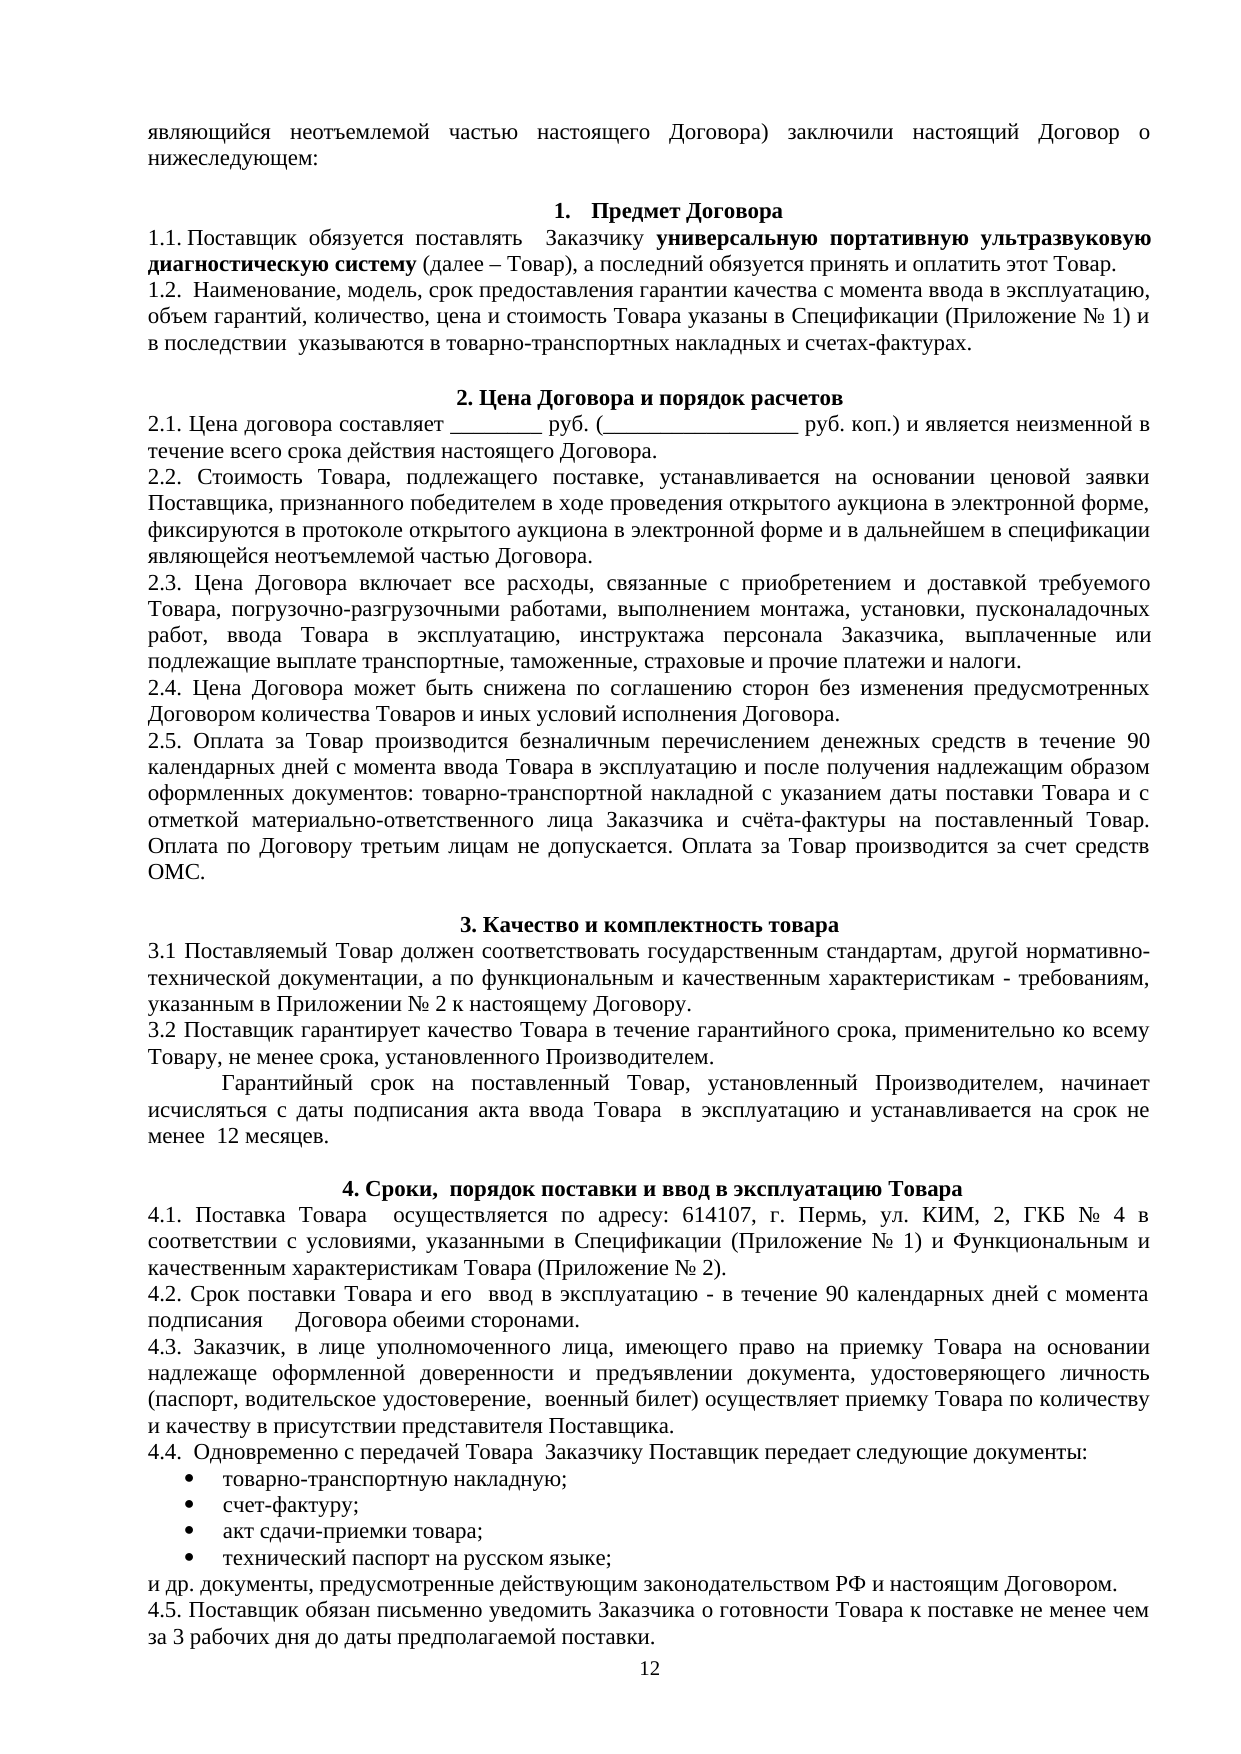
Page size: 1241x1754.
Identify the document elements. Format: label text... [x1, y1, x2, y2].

text 3. Качество и комплектность товара [148, 911, 1152, 937]
list счет-фактуру; [185, 1491, 1152, 1517]
text 4.5. Поставщик обязан письменно уведомить Заказчика о готовности Товара к поставке не менее чем за 3 рабочих дня до даты предполагаемой поставки. [148, 1596, 1152, 1649]
list Предмет Договора [185, 197, 1152, 223]
text 2.2. Стоимость Товара, подлежащего поставке, устанавливается на основании ценовой заявки Поставщика, признанного победителем в ходе проведения открытого аукциона в электронной форме, фиксируются в протоколе открытого аукциона в электронной форме и в дальнейшем в спецификации являющейся неотъемлемой частью Договора. [148, 463, 1152, 568]
text 4.1. Поставка Товара осуществляется по адресу: . Пермь, ул. КИМ, 2, ГКБ № 4 в соответствии с условиями, указанными в Спецификации (Приложение № 1) и Функциональным и качественным характеристикам Товара (Приложение № 2). [148, 1201, 1152, 1280]
list товарно-транспортную накладную; [185, 1464, 1152, 1491]
text 3.1 Поставляемый Товар должен соответствовать государственным стандартам, другой нормативно-технической документации, а по функциональным и качественным характеристикам - требованиям, указанным в Приложении № 2 к настоящему Договору. [148, 937, 1152, 1017]
text 3.2 Поставщик гарантирует качество Товара в течение гарантийного срока, применительно ко всему Товару, не менее срока, установленного Производителем. [148, 1017, 1152, 1069]
text 2.5. Оплата за Товар производится безналичным перечислением денежных средств в течение 90 календарных дней с момента ввода Товара в эксплуатацию и после получения надлежащим образом оформленных документов: товарно-транспортной накладной с указанием даты поставки Товара и с отметкой материально-ответственного лица Заказчика и счёта-фактуры на поставленный Товар. Оплата по Договору третьим лицам не допускается. Оплата за Товар производится за счет средств ОМС. [148, 727, 1152, 885]
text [148, 118, 1152, 171]
text 4. Сроки, порядок поставки и ввод в эксплуатацию Товара [154, 1175, 1152, 1201]
list акт сдачи-приемки товара; [185, 1517, 1152, 1544]
text 4.4. Одновременно с передачей Товара Заказчику Поставщик передает следующие документы: [148, 1438, 1152, 1464]
text 4.3. Заказчик, в лице уполномоченного лица, имеющего право на приемку Товара на основании надлежаще оформленной доверенности и предъявлении документа, удостоверяющего личность (паспорт, водительское удостоверение, военный билет) осуществляет приемку Товара по количеству и качеству в присутствии представителя Поставщика. [148, 1333, 1152, 1438]
list Поставщик обязуется поставлять Заказчику универсальную портативную ультразвуковую диагностическую систему (далее – Товар), а последний обязуется принять и оплатить этот Товар. [148, 223, 1152, 276]
text Гарантийный срок на поставленный Товар, установленный Производителем, начинает исчисляться с даты подписания акта ввода Товара в эксплуатацию и устанавливается на срок не менее 12 месяцев. [148, 1069, 1152, 1148]
text и др. документы, предусмотренные действующим законодательством РФ и настоящим Договором. [148, 1570, 1152, 1596]
text 2.1. Цена договора составляет ________ руб. (_________________ руб. коп.) и является неизменной в течение всего срока действия настоящего Договора. [148, 410, 1152, 463]
text 2.4. Цена Договора может быть снижена по соглашению сторон без изменения предусмотренных Договором количества Товаров и иных условий исполнения Договора. [148, 674, 1152, 727]
text 4.2. Срок поставки Товара и его ввод в эксплуатацию - в течение 90 календарных дней с момента подписания Договора обеими сторонами. [148, 1280, 1152, 1333]
text 2.3. Цена Договора включает все расходы, связанные с приобретением и доставкой требуемого Товара, погрузочно-разгрузочными работами, выполнением монтажа, установки, пусконаладочных работ, ввода Товара в эксплуатацию, инструктажа персонала Заказчика, выплаченные или подлежащие выплате транспортные, таможенные, страховые и прочие платежи и налоги. [148, 568, 1152, 674]
list Наименование, модель, срок предоставления гарантии качества с момента ввода в эксплуатацию, объем гарантий, количество, цена и стоимость Товара указаны в Спецификации (Приложение № 1) и в последствии указываются в товарно-транспортных накладных и счетах-фактурах. [148, 276, 1152, 355]
list технический паспорт на русском языке; [185, 1544, 1152, 1570]
text 2. Цена Договора и порядок расчетов [148, 384, 1152, 410]
